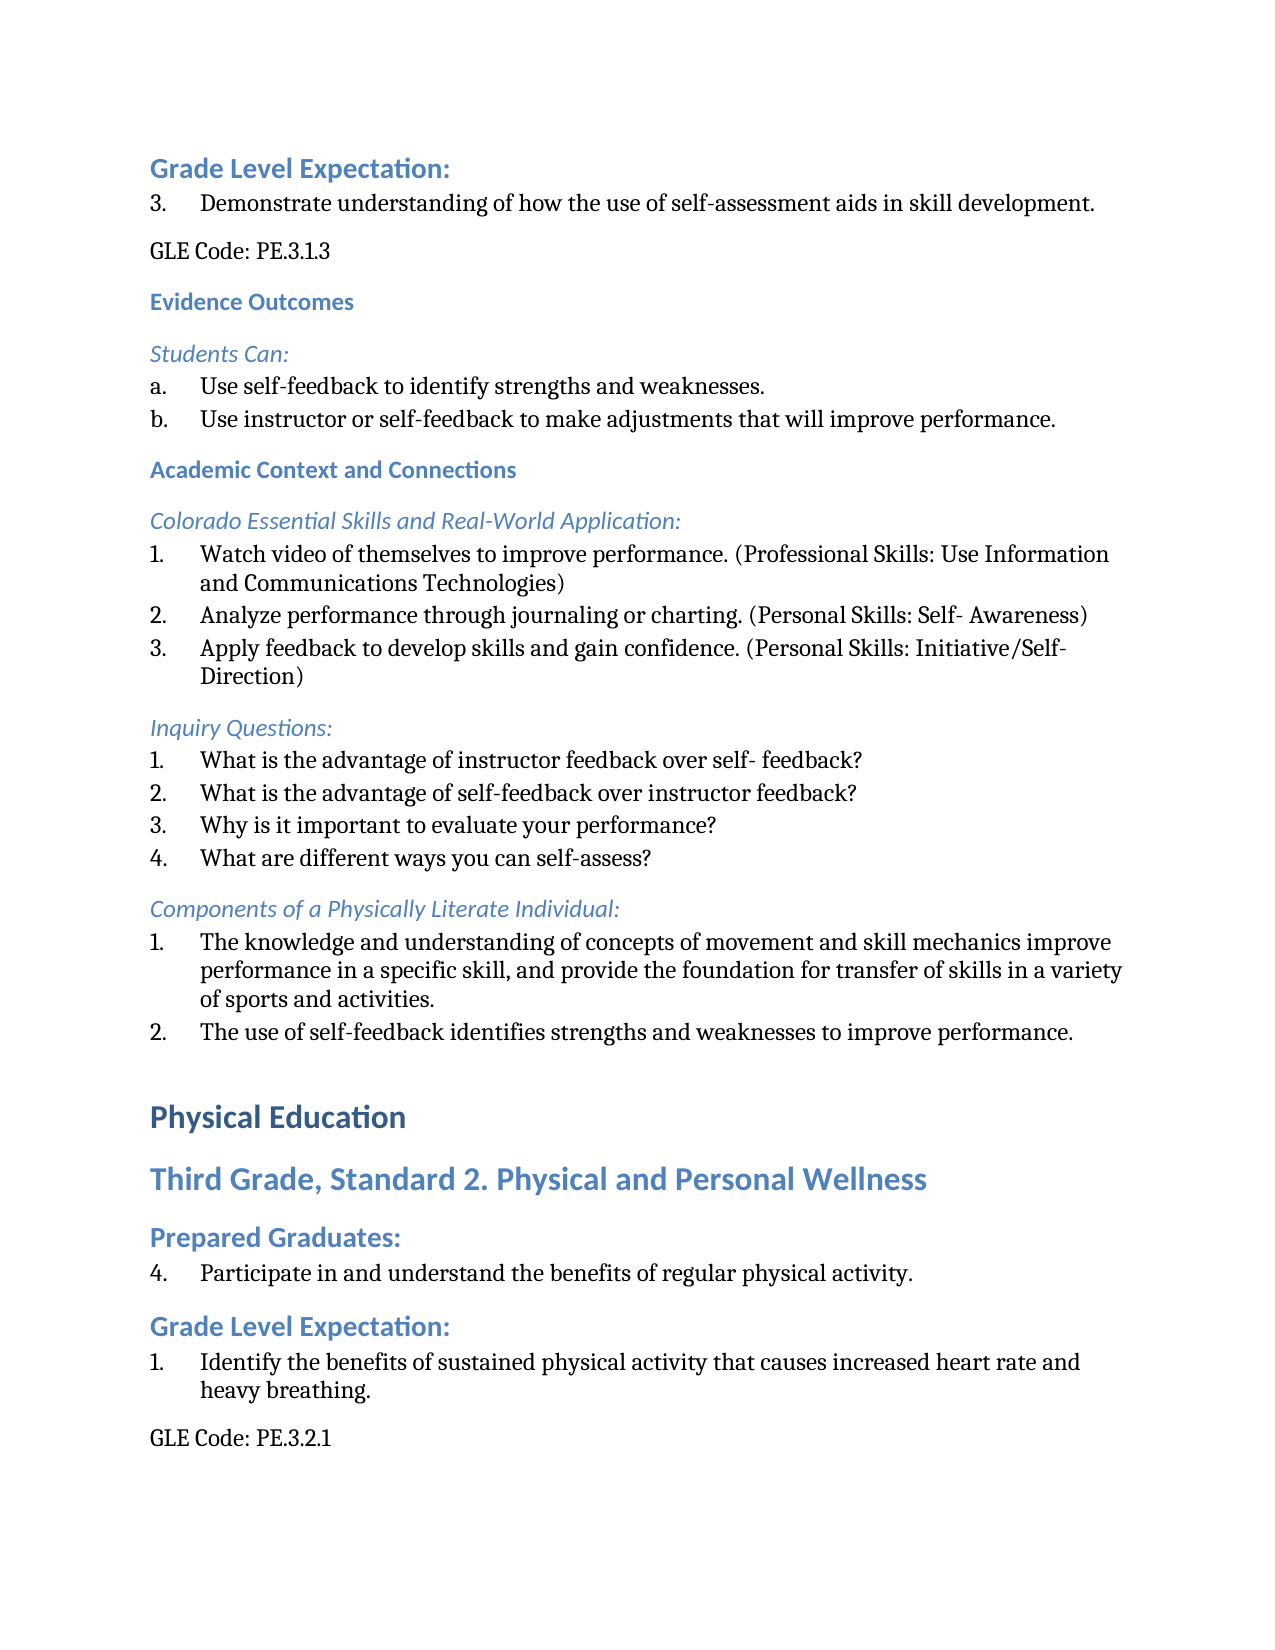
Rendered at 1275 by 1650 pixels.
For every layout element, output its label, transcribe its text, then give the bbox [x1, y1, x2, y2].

list The use of self-feedback identifies strengths and weaknesses to improve performance. [150, 1017, 1125, 1046]
subtitle Components of a Physically Literate Individual: [150, 893, 1125, 924]
list What is the advantage of self-feedback over instructor feedback? [150, 779, 1125, 807]
list Demonstrate understanding of how the use of self-assessment aids in skill development. [150, 189, 1125, 218]
subtitle Academic Context and Connections [150, 454, 1125, 485]
list Use self-feedback to identify strengths and weaknesses. [150, 372, 1125, 401]
list The knowledge and understanding of concepts of movement and skill mechanics improve performance in a specific skill, and provide the foundation for transfer of skills in a variety of sports and activities. [150, 927, 1125, 1014]
list Watch video of themselves to improve performance. (Professional Skills: Use Information and Communications Technologies) [150, 540, 1125, 597]
subtitle Students Can: [150, 338, 1125, 368]
subtitle Grade Level Expectation: [150, 1308, 1125, 1344]
list Analyze performance through journaling or charting. (Personal Skills: Self- Awareness) [150, 601, 1125, 630]
text GLE Code: PE.3.1.3 [150, 237, 1125, 266]
subtitle Third Grade, Standard 2. Physical and Personal Wellness [150, 1158, 1125, 1198]
subtitle Evidence Outcomes [150, 286, 1125, 317]
list What is the advantage of instructor feedback over self- feedback? [150, 746, 1125, 775]
list Apply feedback to develop skills and gain confidence. (Personal Skills: Initiative/Self-Direction) [150, 633, 1125, 691]
list Identify the benefits of sustained physical activity that causes increased heart rate and heavy breathing. [150, 1348, 1125, 1405]
list Use instructor or self-feedback to make adjustments that will improve performance. [150, 404, 1125, 433]
list Participate in and understand the benefits of regular physical activity. [150, 1259, 1125, 1287]
subtitle Prepared Graduates: [150, 1219, 1125, 1255]
subtitle Colorado Essential Skills and Real-World Application: [150, 506, 1125, 536]
list What are different ways you can self-assess? [150, 844, 1125, 872]
subtitle Inquiry Questions: [150, 712, 1125, 742]
text GLE Code: PE.3.2.1 [150, 1424, 1125, 1453]
list Why is it important to evaluate your performance? [150, 811, 1125, 840]
subtitle Physical Education [150, 1096, 1125, 1137]
subtitle Grade Level Expectation: [150, 150, 1125, 186]
